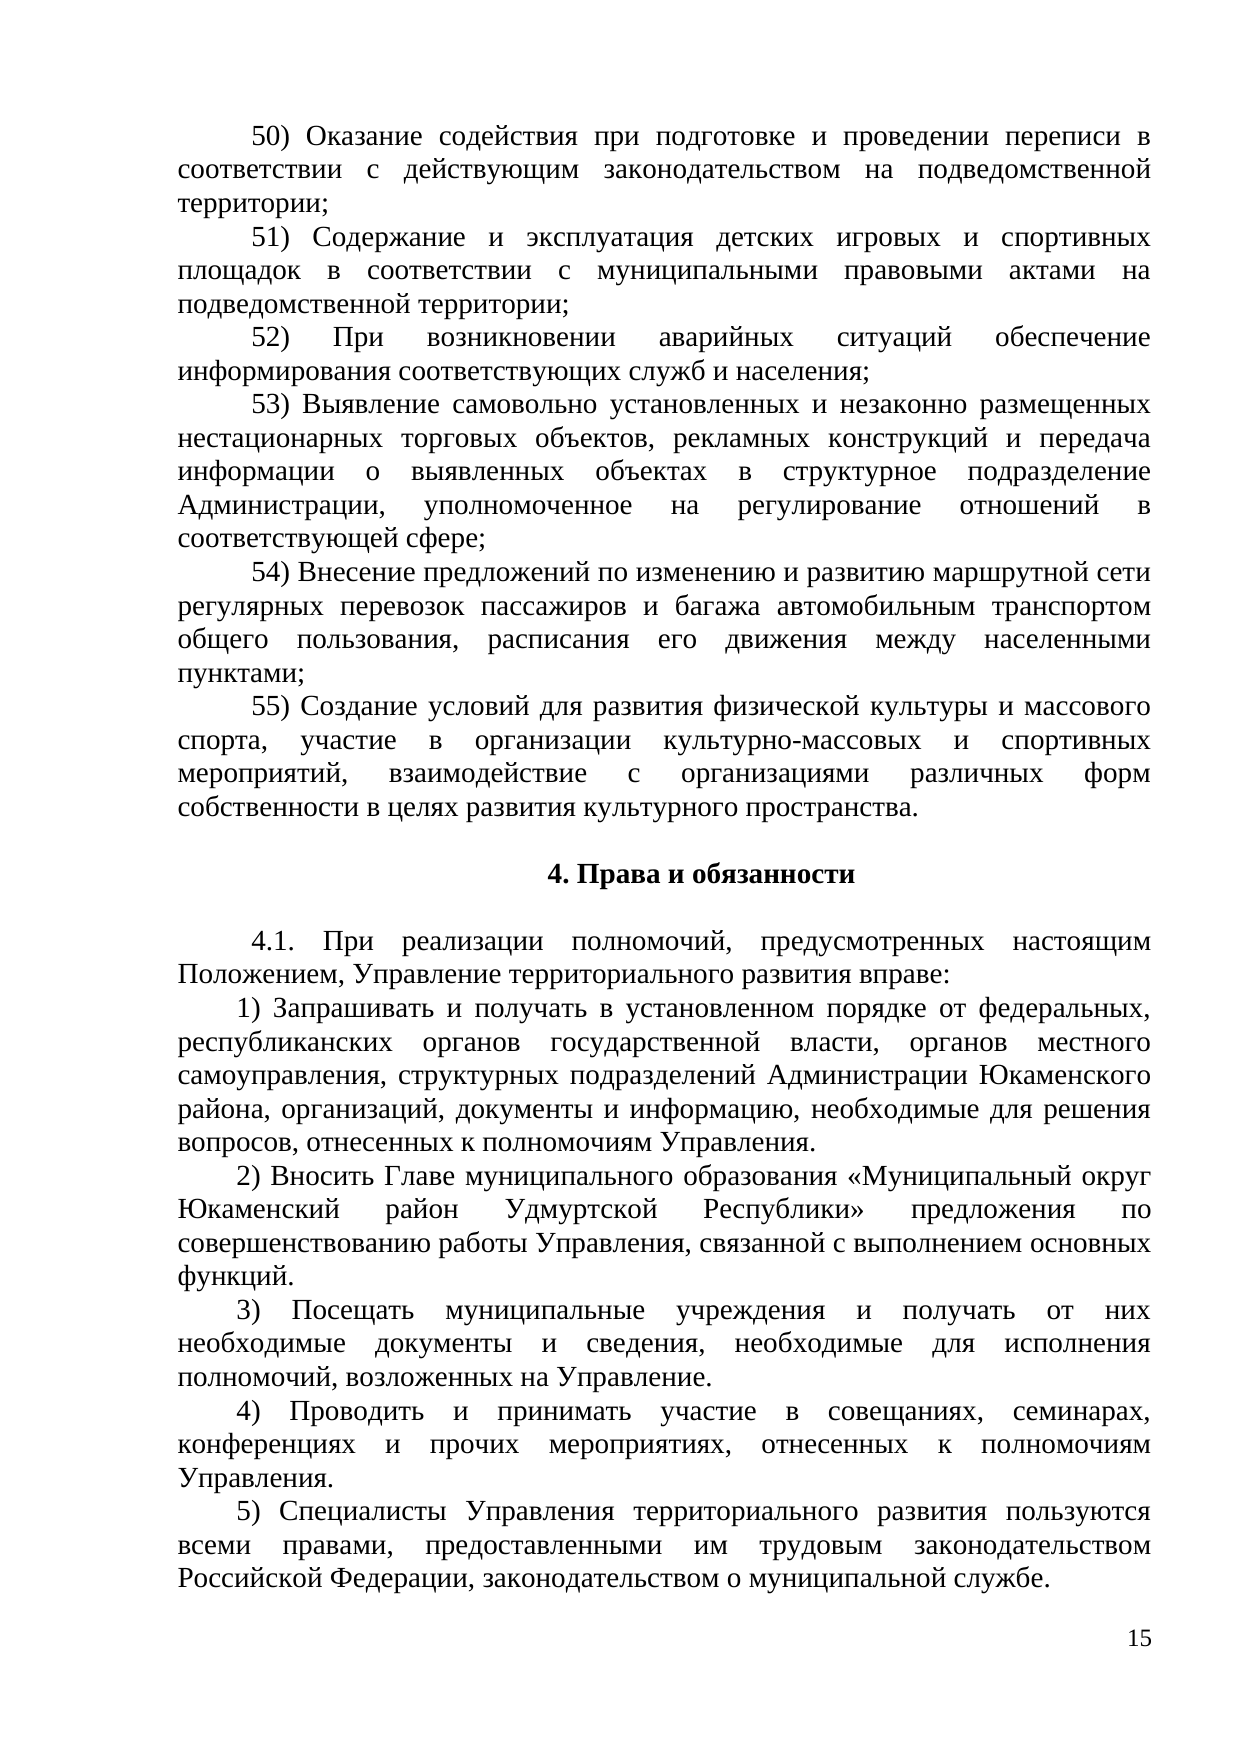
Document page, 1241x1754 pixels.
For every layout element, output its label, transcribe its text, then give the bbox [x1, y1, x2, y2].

text 1) Запрашивать и получать в установленном порядке от федеральных, республиканских органов государственной власти, органов местного самоуправления, структурных подразделений Администрации Юкаменского района, организаций, документы и информацию, необходимые для решения вопросов, отнесенных к полномочиям Управления. [177, 990, 1152, 1158]
text 2) Вносить Главе муниципального образования «Муниципальный округ Юкаменский район Удмуртской Республики» предложения по совершенствованию работы Управления, связанной с выполнением основных функций. [177, 1158, 1152, 1292]
text 55) Создание условий для развития физической культуры и массового спорта, участие в организации культурно-массовых и спортивных мероприятий, взаимодействие с организациями различных форм собственности в целях развития культурного пространства. [177, 688, 1152, 822]
text 52) При возникновении аварийных ситуаций обеспечение информирования соответствующих служб и населения; [177, 319, 1152, 386]
text 4) Проводить и принимать участие в совещаниях, семинарах, конференциях и прочих мероприятиях, отнесенных к полномочиям Управления. [177, 1393, 1152, 1493]
text 3) Посещать муниципальные учреждения и получать от них необходимые документы и сведения, необходимые для исполнения полномочий, возложенных на Управление. [177, 1292, 1152, 1393]
text 54) Внесение предложений по изменению и развитию маршрутной сети регулярных перевозок пассажиров и багажа автомобильным транспортом общего пользования, расписания его движения между населенными пунктами; [177, 554, 1152, 688]
text 5) Специалисты Управления территориального развития пользуются всеми правами, предоставленными им трудовым законодательством Российской Федерации, законодательством о муниципальной службе. [177, 1493, 1152, 1594]
text 4.1. При реализации полномочий, предусмотренных настоящим Положением, Управление территориального развития вправе: [177, 923, 1152, 990]
text 4. Права и обязанности [177, 856, 1152, 889]
text 50) Оказание содействия при подготовке и проведении переписи в соответствии с действующим законодательством на подведомственной территории; [177, 118, 1152, 219]
text 51) Содержание и эксплуатация детских игровых и спортивных площадок в соответствии с муниципальными правовыми актами на подведомственной территории; [177, 219, 1152, 319]
text 53) Выявление самовольно установленных и незаконно размещенных нестационарных торговых объектов, рекламных конструкций и передача информации о выявленных объектах в структурное подразделение Администрации, уполномоченное на регулирование отношений в соответствующей сфере; [177, 386, 1152, 554]
